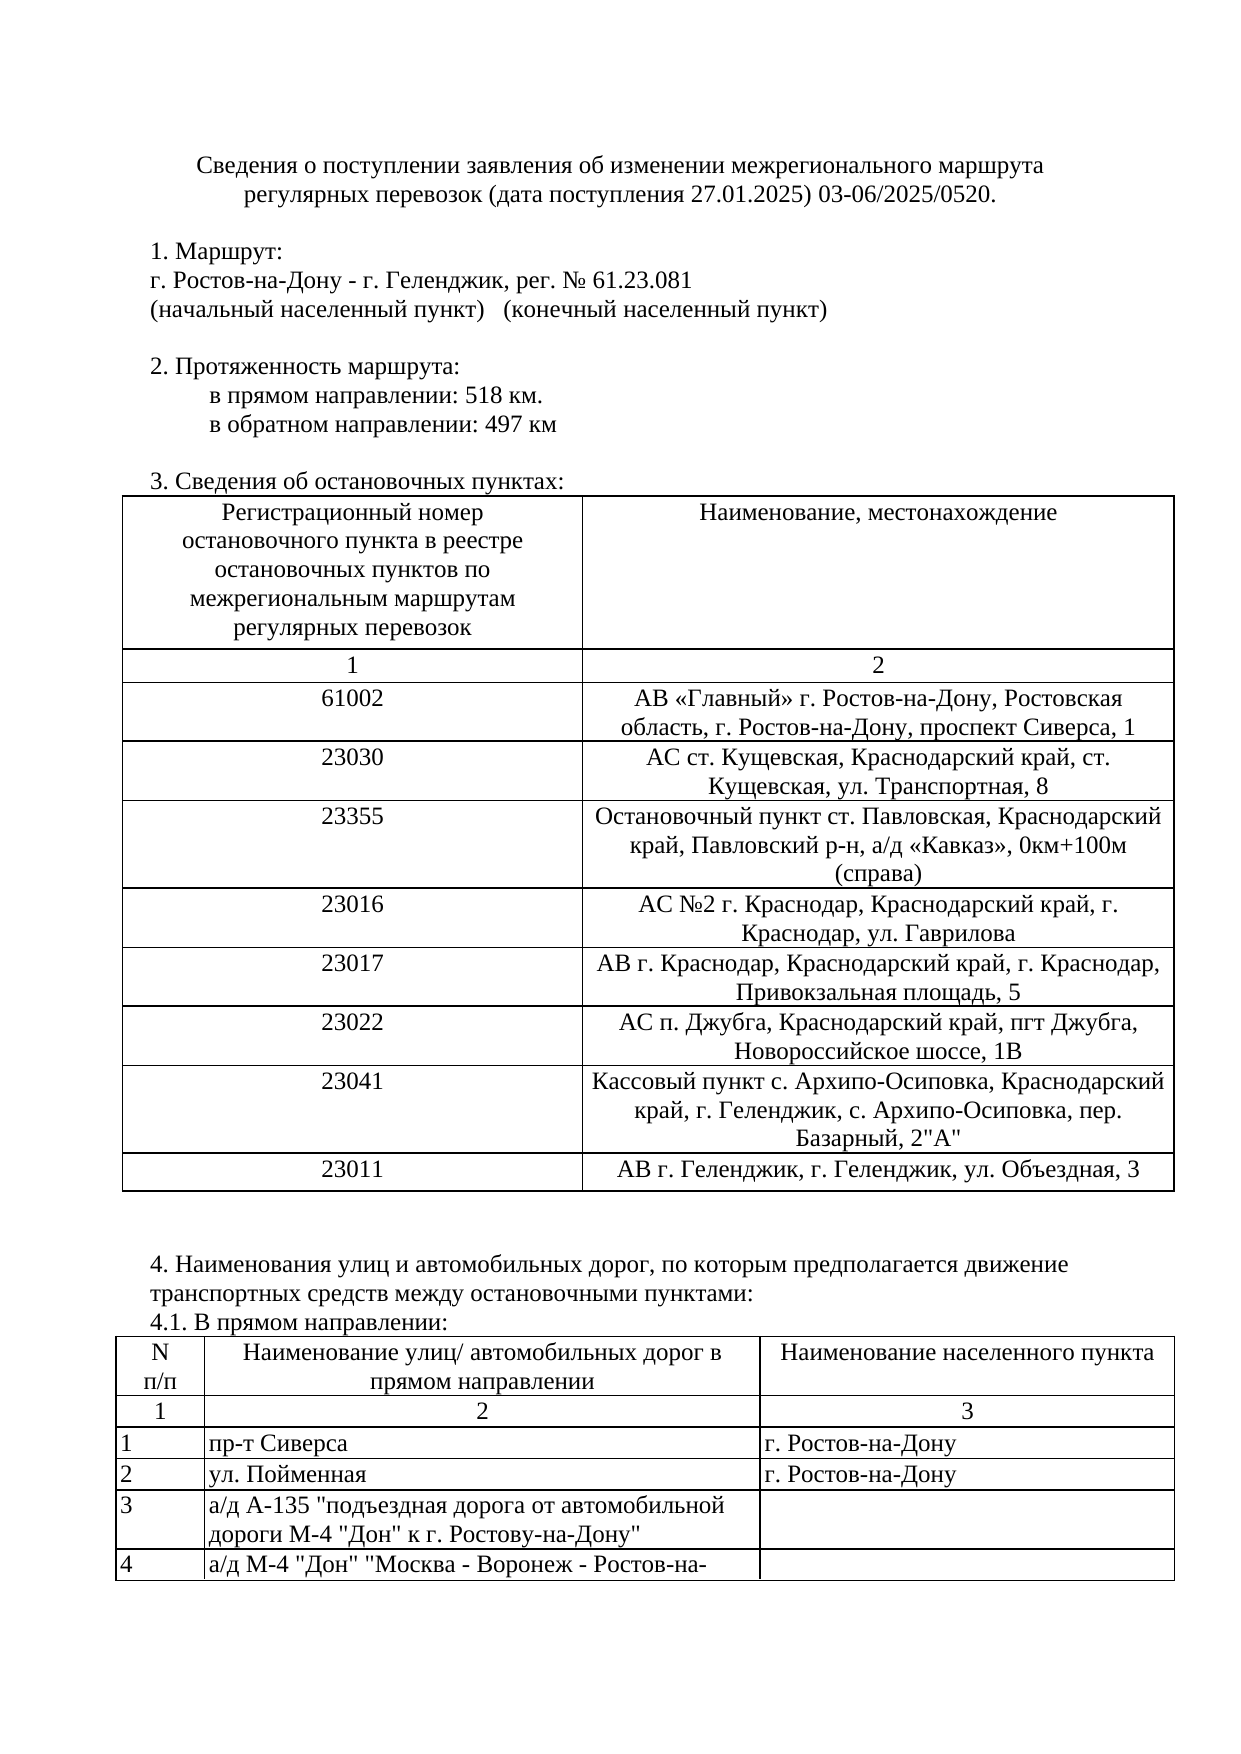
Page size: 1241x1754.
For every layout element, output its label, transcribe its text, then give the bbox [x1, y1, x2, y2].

table_cell 2 [205, 1396, 759, 1426]
table_cell г. Ростов-на-Дону [761, 1428, 1174, 1457]
table_cell а/д А-135 "подъездная дорога от автомобильной дороги М-4 "Дон" к г. Ростову-на-Дону" [205, 1491, 759, 1548]
table_cell 3 [761, 1396, 1174, 1426]
table_cell пр-т Сиверса [205, 1428, 759, 1457]
table_cell 2 [117, 1459, 204, 1489]
text Сведения о поступлении заявления об изменении межрегионального маршрута регулярных перевозок (дата поступления 27.01.2025) 03-06/2025/0520. [150, 150, 1090, 207]
table_header Наименование улиц/ автомобильных дорог в прямом направлении [205, 1337, 759, 1394]
table_cell 23022 [123, 1007, 582, 1064]
table_cell АС ст. Кущевская, Краснодарский край, ст. Кущевская, ул. Транспортная, 8 [583, 742, 1173, 799]
text 2. Протяженность маршрута: [150, 351, 1090, 380]
table_cell [761, 1491, 1174, 1548]
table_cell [205, 1550, 759, 1579]
table_cell 23041 [123, 1066, 582, 1152]
text в прямом направлении: 518 км. [150, 380, 1090, 409]
table_header N п/п [117, 1337, 204, 1394]
text в обратном направлении: 497 км [150, 409, 1090, 437]
table_cell АС №2 г. Краснодар, Краснодарский край, г. Краснодар, ул. Гаврилова [583, 889, 1173, 946]
table_cell 23355 [123, 801, 582, 887]
table_cell 3 [117, 1491, 204, 1548]
table_header Регистрационный номер остановочного пункта в реестре остановочных пунктов по межрегиональным маршрутам регулярных перевозок [123, 497, 582, 648]
table_cell АВ г. Краснодар, Краснодарский край, г. Краснодар, Привокзальная площадь, 5 [583, 948, 1173, 1005]
table_cell 1 [117, 1396, 204, 1426]
table_header Наименование населенного пункта [761, 1337, 1174, 1394]
table_cell 23011 [123, 1154, 582, 1190]
table_cell 4 [117, 1550, 204, 1579]
table_cell 23030 [123, 742, 582, 799]
table_cell 1 [117, 1428, 204, 1457]
table_cell Остановочный пункт ст. Павловская, Краснодарский край, Павловский р-н, а/д «Кавказ», 0км+100м (справа) [583, 801, 1173, 887]
table_cell АВ г. Геленджик, г. Геленджик, ул. Объездная, 3 [583, 1154, 1173, 1190]
table_cell АВ «Главный» г. Ростов-на-Дону, Ростовская область, г. Ростов-на-Дону, проспект Сиверса, 1 [583, 683, 1173, 740]
text г. Ростов-на-Дону - г. Геленджик, рег. № 61.23.081 [150, 265, 1090, 294]
table_cell АС п. Джубга, Краснодарский край, пгт Джубга, Новороссийское шоссе, 1В [583, 1007, 1173, 1064]
text 1. Маршрут: [150, 236, 1090, 265]
table_cell Кассовый пункт с. Архипо-Осиповка, Краснодарский край, г. Геленджик, с. Архипо-Осиповка, пер. Базарный, 2"А" [583, 1066, 1173, 1152]
table_cell 2 [583, 650, 1173, 681]
text (начальный населенный пункт) (конечный населенный пункт) [150, 294, 1090, 322]
table_header Наименование, местонахождение [583, 497, 1173, 648]
table_cell 23017 [123, 948, 582, 1005]
table_cell г. Ростов-на-Дону [761, 1459, 1174, 1489]
text 4.1. В прямом направлении: [150, 1307, 1090, 1336]
table_cell 61002 [123, 683, 582, 740]
table_cell 1 [123, 650, 582, 681]
table_cell [761, 1550, 1174, 1579]
text 4. Наименования улиц и автомобильных дорог, по которым предполагается движение транспортных средств между остановочными пунктами: [150, 1249, 1090, 1307]
table_cell 23016 [123, 889, 582, 946]
text 3. Сведения об остановочных пунктах: [150, 466, 1090, 495]
table_cell ул. Пойменная [205, 1459, 759, 1489]
